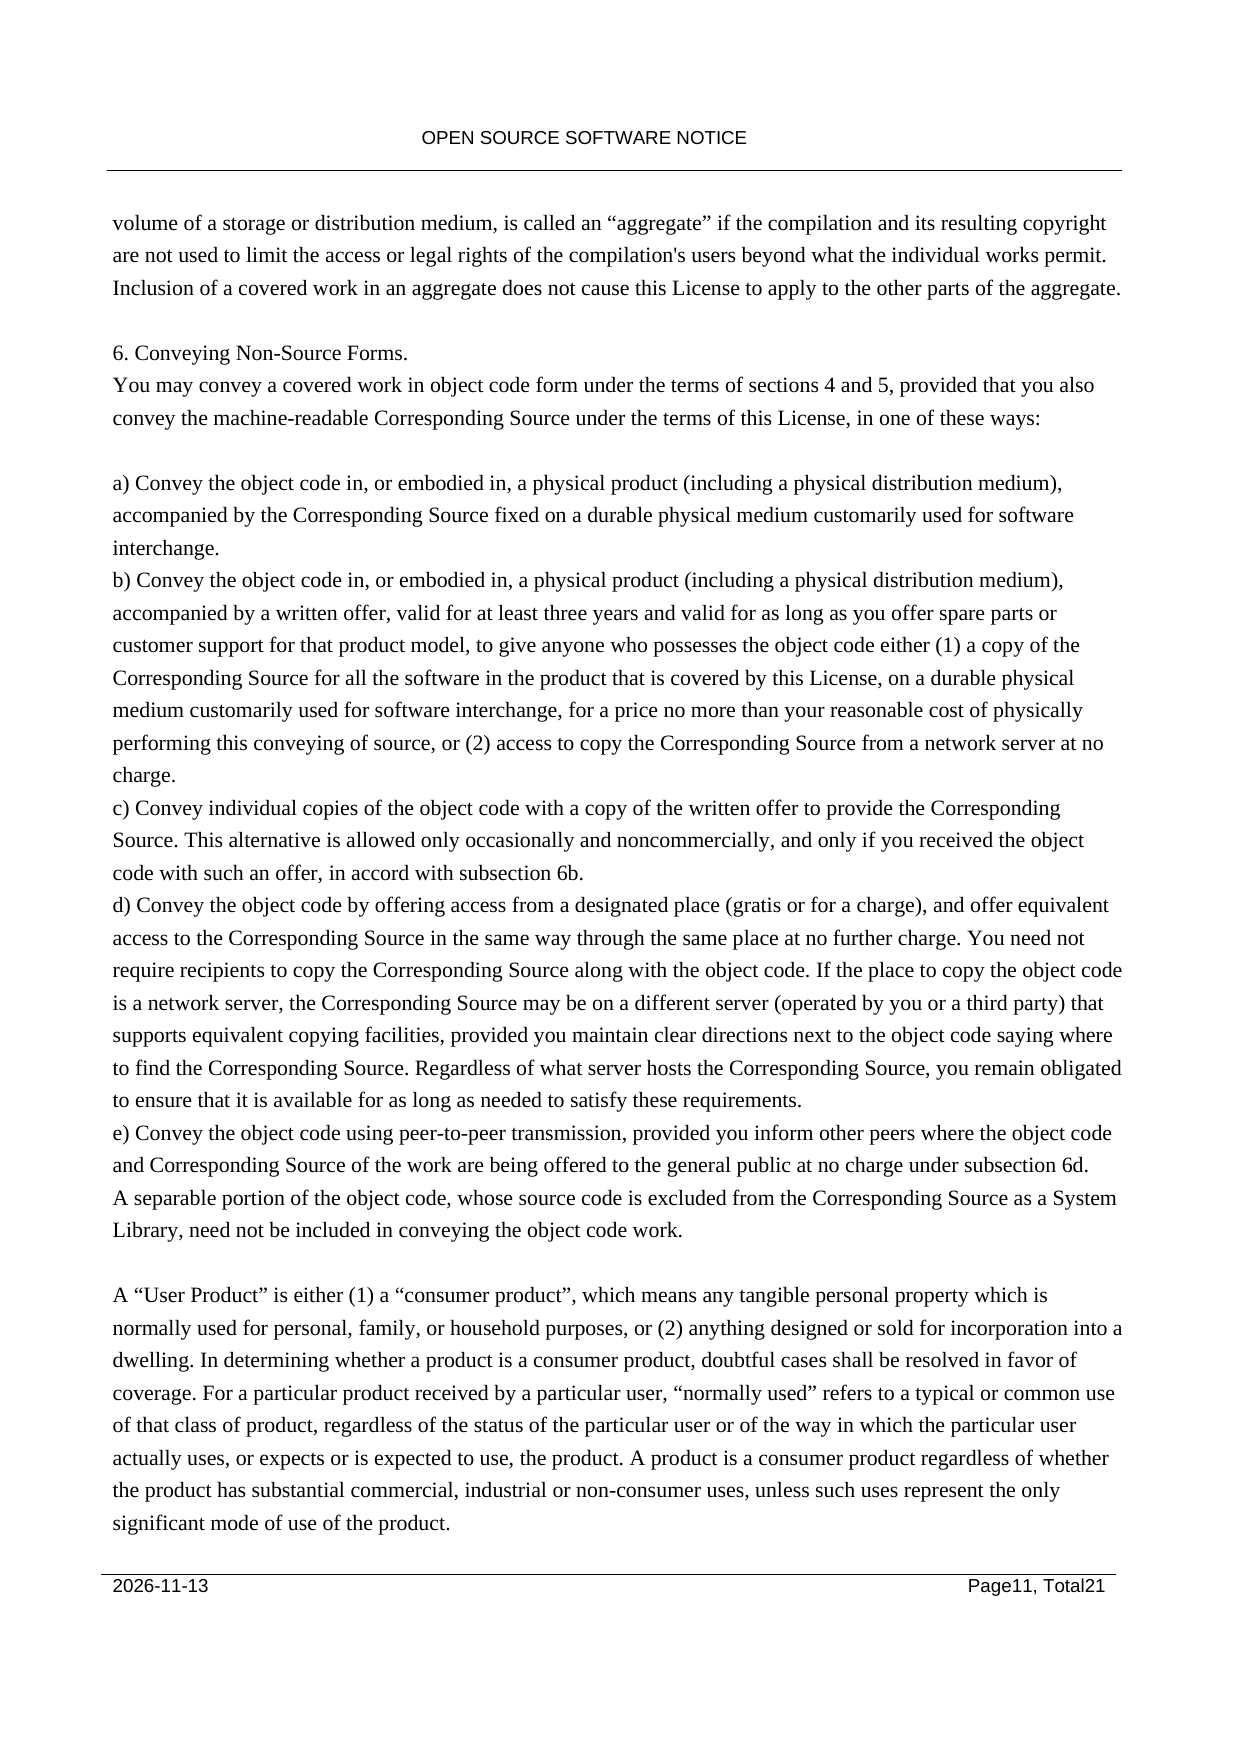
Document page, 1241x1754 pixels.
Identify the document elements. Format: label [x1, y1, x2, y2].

text [112, 206, 1128, 1539]
